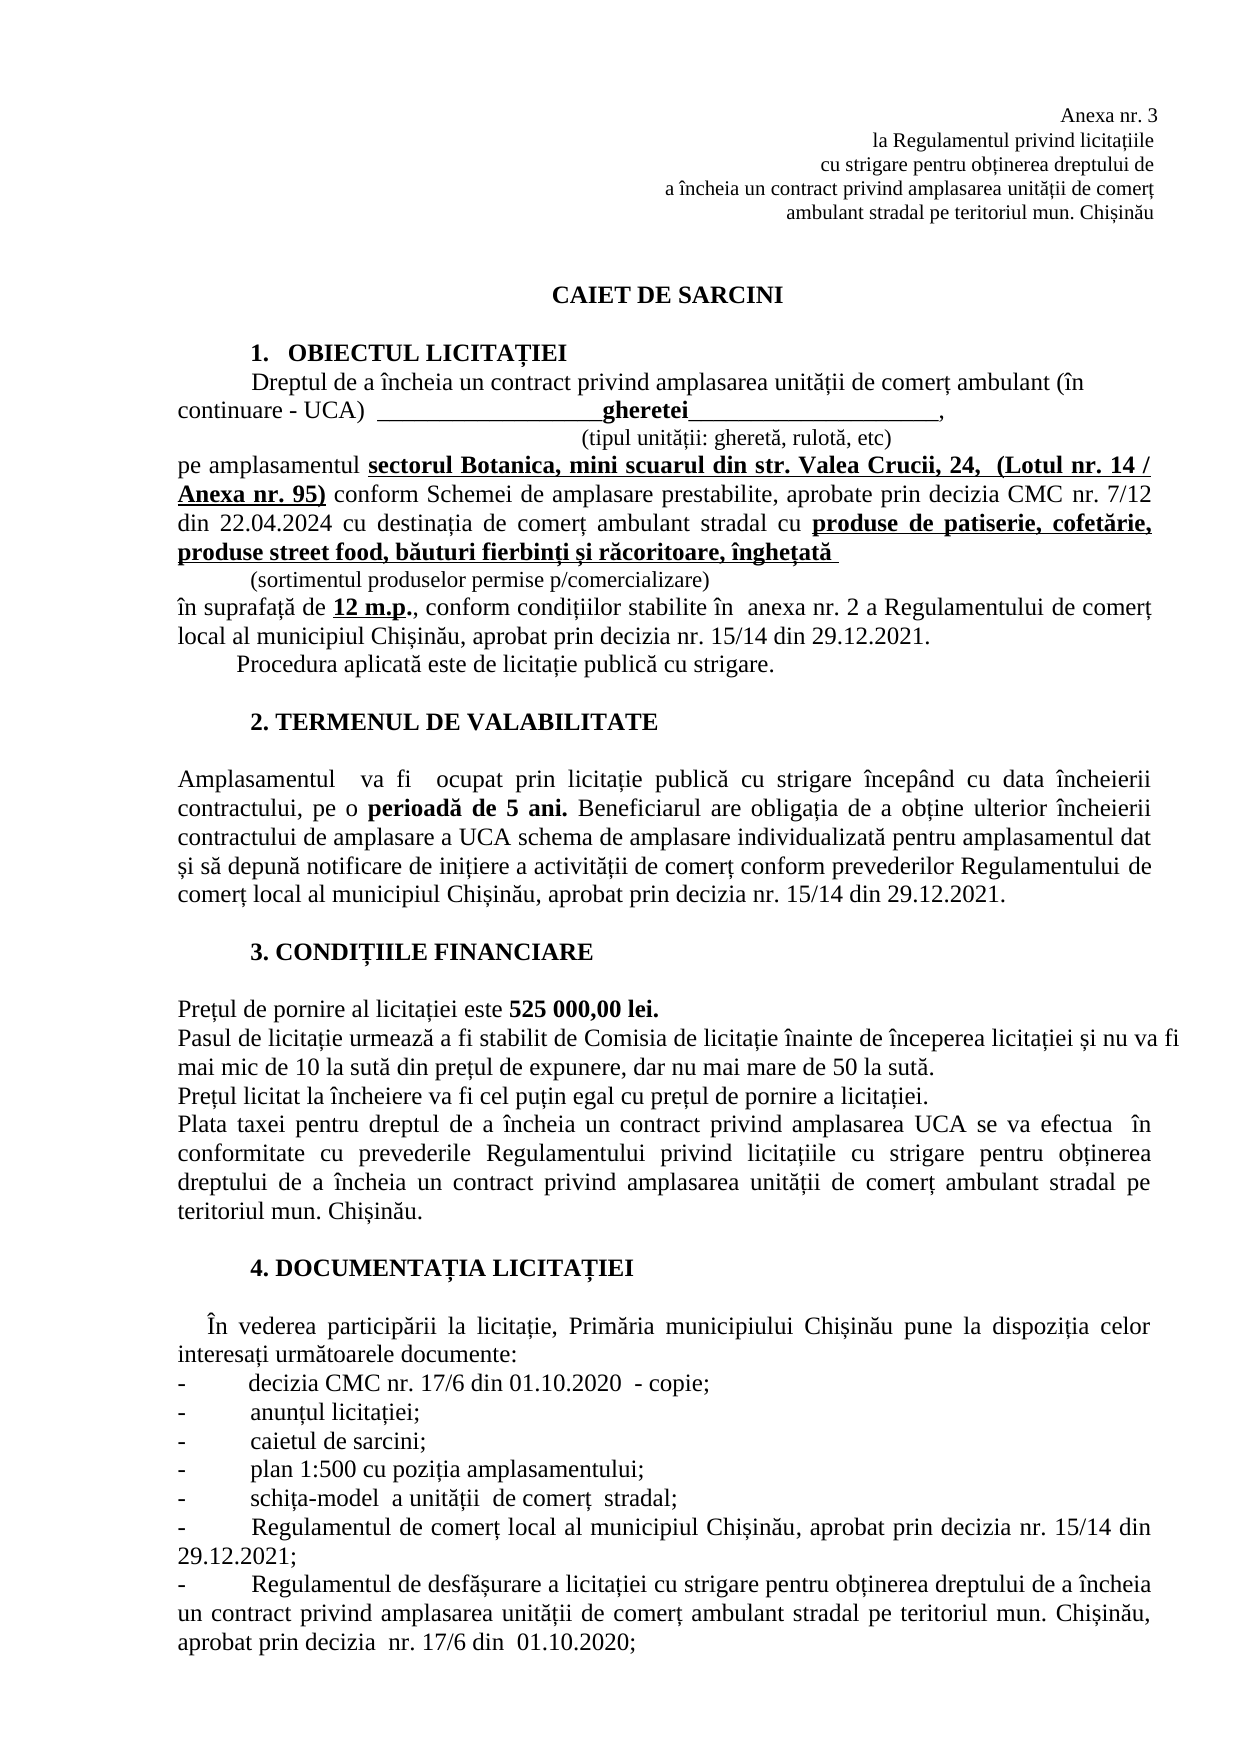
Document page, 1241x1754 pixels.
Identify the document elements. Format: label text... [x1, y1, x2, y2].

text ambulant stradal pe teritoriul mun. Chișinău [177, 200, 1154, 224]
text pe amplasamentul sectorul Botanica, mini scuarul din str. Valea Crucii, 24, (Lotul nr. 14 / Anexa nr. 95) conform Schemei de amplasare prestabilite, aprobate prin decizia CMC nr. 7/12 din 22.04.2024 cu destinația de comerț ambulant stradal cu produse de patiserie, cofetărie, produse street food, băuturi fierbinți și răcoritoare, înghețată [177, 451, 1152, 566]
text a încheia un contract privind amplasarea unității de comerț [177, 176, 679, 200]
text 3. CONDIȚIILE FINANCIARE [250, 937, 1152, 966]
list Regulamentul de desfășurare a licitației cu strigare pentru obținerea dreptului de a încheia un contract privind amplasarea unității de comerț ambulant stradal pe teritoriul mun. Chișinău, aprobat prin decizia nr. 17/6 din 01.10.2020; [177, 1569, 1152, 1656]
text Prețul de pornire al licitației este 525 000,00 lei. [177, 994, 1152, 1023]
text CAIET DE SARCINI [177, 281, 1158, 309]
list decizia CMC nr. 17/6 din 01.10.2020 - copie; [177, 1368, 1152, 1397]
text 2. TERMENUL DE VALABILITATE [250, 707, 1152, 736]
list Regulamentul de comerț local al municipiul Chișinău, aprobat prin decizia nr. 15/14 din 29.12.2021; [177, 1512, 1152, 1569]
text (tipul unității: gheretă, rulotă, etc) [177, 424, 1152, 451]
text Dreptul de a încheia un contract privind amplasarea unității de comerț ambulant (în continuare - UCA) __________________gheretei____________________, [177, 367, 1152, 424]
list anunțul licitației; [177, 1397, 1152, 1426]
list schița-model a unității de comerț stradal; [177, 1483, 1152, 1512]
text Anexa nr. 3 [177, 103, 1158, 127]
list caietul de sarcini; [177, 1426, 1152, 1454]
text cu strigare pentru obținerea dreptului de [177, 152, 1154, 176]
text la Regulamentul privind licitațiile [177, 127, 1154, 152]
text Pasul de licitație urmează a fi stabilit de Comisia de licitație înainte de începerea licitației și nu va fi mai mic de 10 la sută din prețul de expunere, dar nu mai mare de 50 la sută. [177, 1023, 1181, 1081]
list OBIECTUL LICITAȚIEI [250, 338, 1152, 367]
text În vederea participării la licitație, Primăria municipiului Chișinău pune la dispoziția celor interesați următoarele documente: [177, 1311, 1152, 1368]
text Plata taxei pentru dreptul de a încheia un contract privind amplasarea UCA se va efectua în conformitate cu prevederile Regulamentului privind licitațiile cu strigare pentru obținerea dreptului de a încheia un contract privind amplasarea unității de comerț ambulant stradal pe teritoriul mun. Chișinău. [177, 1109, 1152, 1224]
list plan 1:500 cu poziția amplasamentului; [177, 1454, 1152, 1483]
text în suprafață de 12 m.p., conform condițiilor stabilite în anexa nr. 2 a Regulamentului de comerț local al municipiul Chișinău, aprobat prin decizia nr. 15/14 din 29.12.2021. [177, 592, 1152, 649]
text Prețul licitat la încheiere va fi cel puțin egal cu prețul de pornire a licitației. [177, 1081, 1152, 1109]
text 4. DOCUMENTAȚIA LICITAȚIEI [250, 1253, 1152, 1282]
text Procedura aplicată este de licitație publică cu strigare. [177, 649, 1152, 678]
text (sortimentul produselor permise p/comercializare) [177, 566, 1152, 592]
text Amplasamentul va fi ocupat prin licitație publică cu strigare începând cu data încheierii contractului, pe o perioadă de 5 ani. Beneficiarul are obligația de a obține ulterior încheierii contractului de amplasare a UCA schema de amplasare individualizată pentru amplasamentul dat și să depună notificare de inițiere a activității de comerț conform prevederilor Regulamentului de comerț local al municipiul Chișinău, aprobat prin decizia nr. 15/14 din 29.12.2021. [177, 764, 1152, 908]
